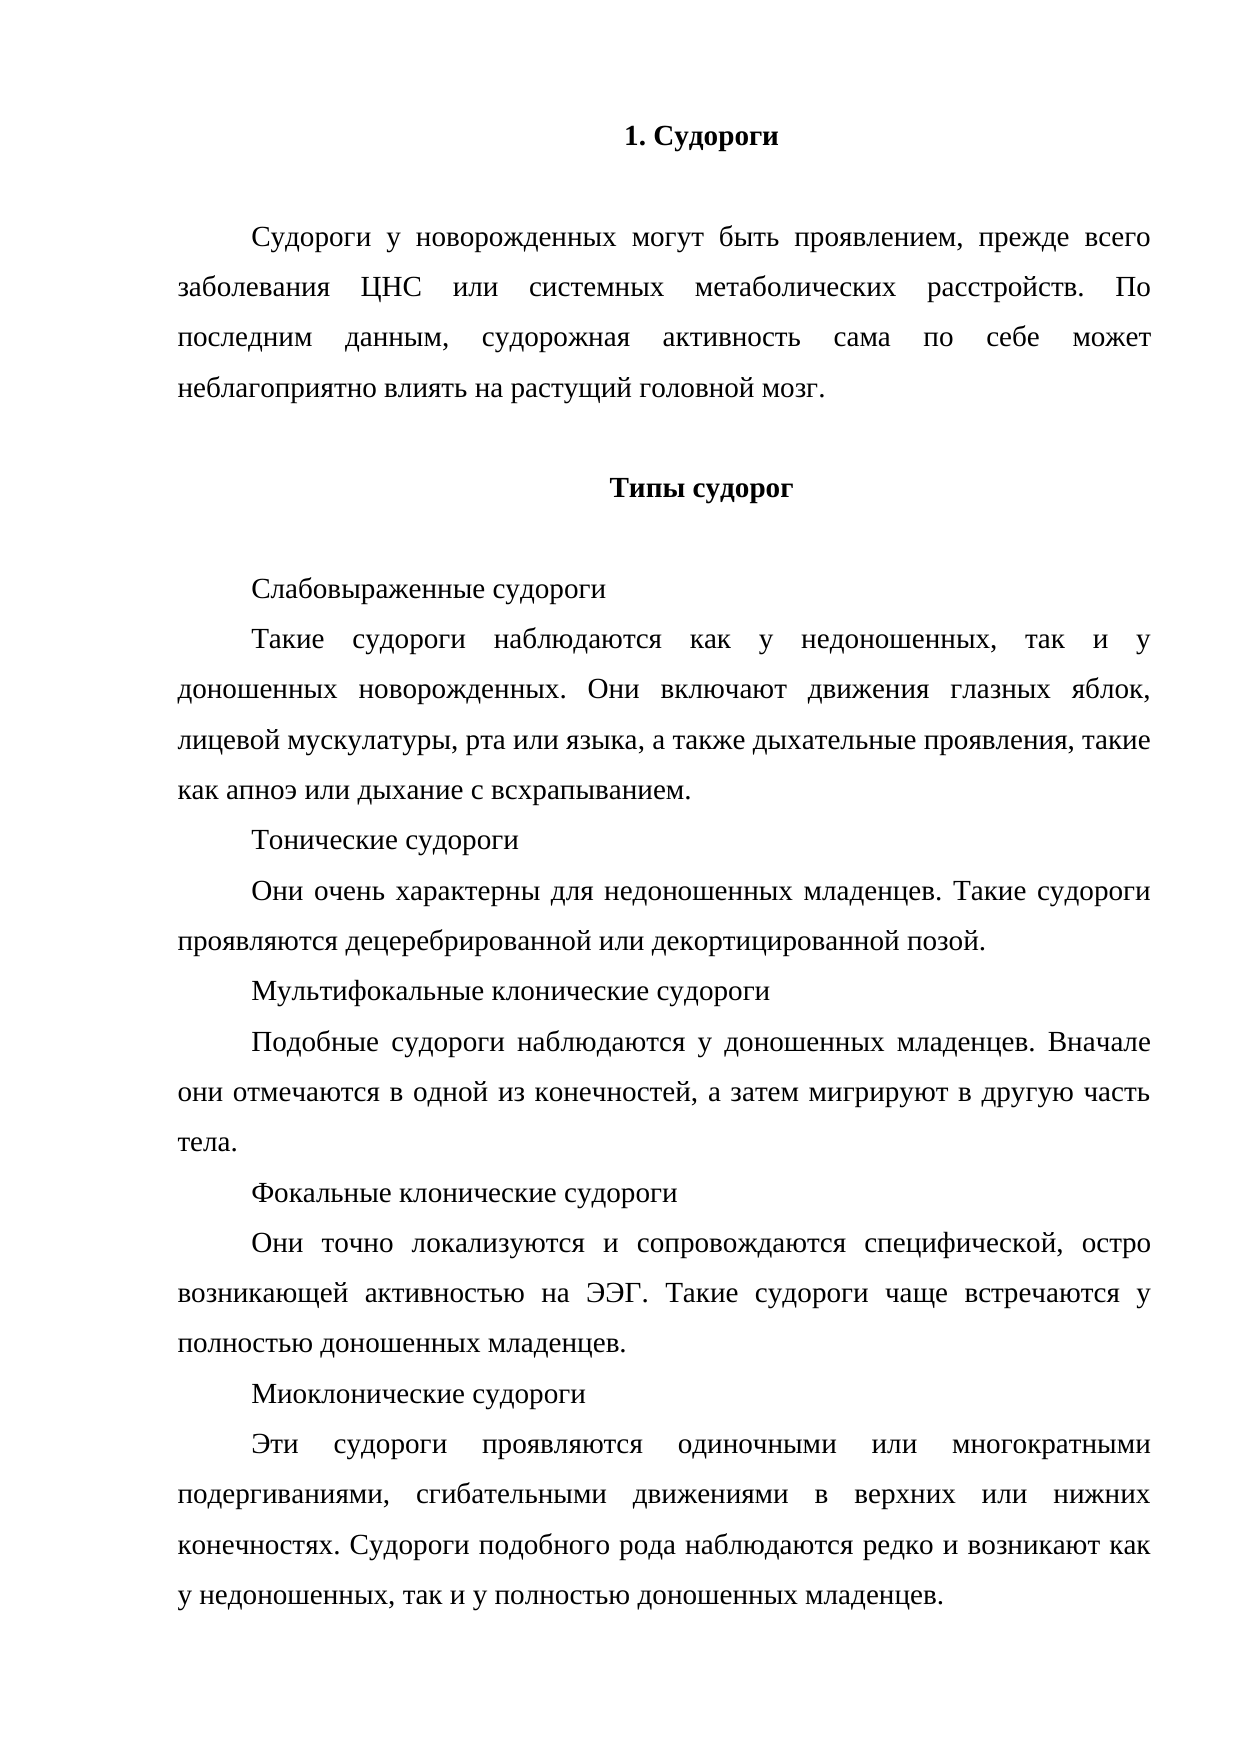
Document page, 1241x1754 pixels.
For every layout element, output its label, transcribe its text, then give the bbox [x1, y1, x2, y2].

text 1. Судороги [177, 118, 1152, 152]
text Слабовыраженные судороги [177, 571, 1152, 604]
text Подобные судороги наблюдаются у доношенных младенцев. Вначале они отмечаются в одной из конечностей, а затем мигрируют в другую часть тела. [177, 1024, 1152, 1158]
text Миоклонические судороги [177, 1376, 1152, 1409]
text Они очень характерны для недоношенных младенцев. Такие судороги проявляются децеребрированной или декортицированной позой. [177, 873, 1152, 957]
text Эти судороги проявляются одиночными или многократными подергиваниями, сгибательными движениями в верхних или нижних конечностях. Судороги подобного рода наблюдаются редко и возникают как у недоношенных, так и у полностью доношенных младенцев. [177, 1426, 1152, 1611]
text Мультифокальные клонические судороги [177, 973, 1152, 1007]
text Тонические судороги [177, 822, 1152, 856]
text Фокальные клонические судороги [177, 1175, 1152, 1208]
text Такие судороги наблюдаются как у недоношенных, так и у доношенных новорожденных. Они включают движения глазных яблок, лицевой мускулатуры, рта или языка, а также дыхательные проявления, такие как апноэ или дыхание с всхрапыванием. [177, 621, 1152, 806]
text Они точно локализуются и сопровождаются специфической, остро возникающей активностью на ЭЭГ. Такие судороги чаще встречаются у полностью доношенных младенцев. [177, 1225, 1152, 1359]
text Судороги у новорожденных могут быть проявлением, прежде всего заболевания ЦНС или системных метаболических расстройств. По последним данным, судорожная активность сама по себе может неблагоприятно влиять на растущий головной мозг. [177, 219, 1152, 403]
text Типы судорог [177, 470, 1152, 504]
